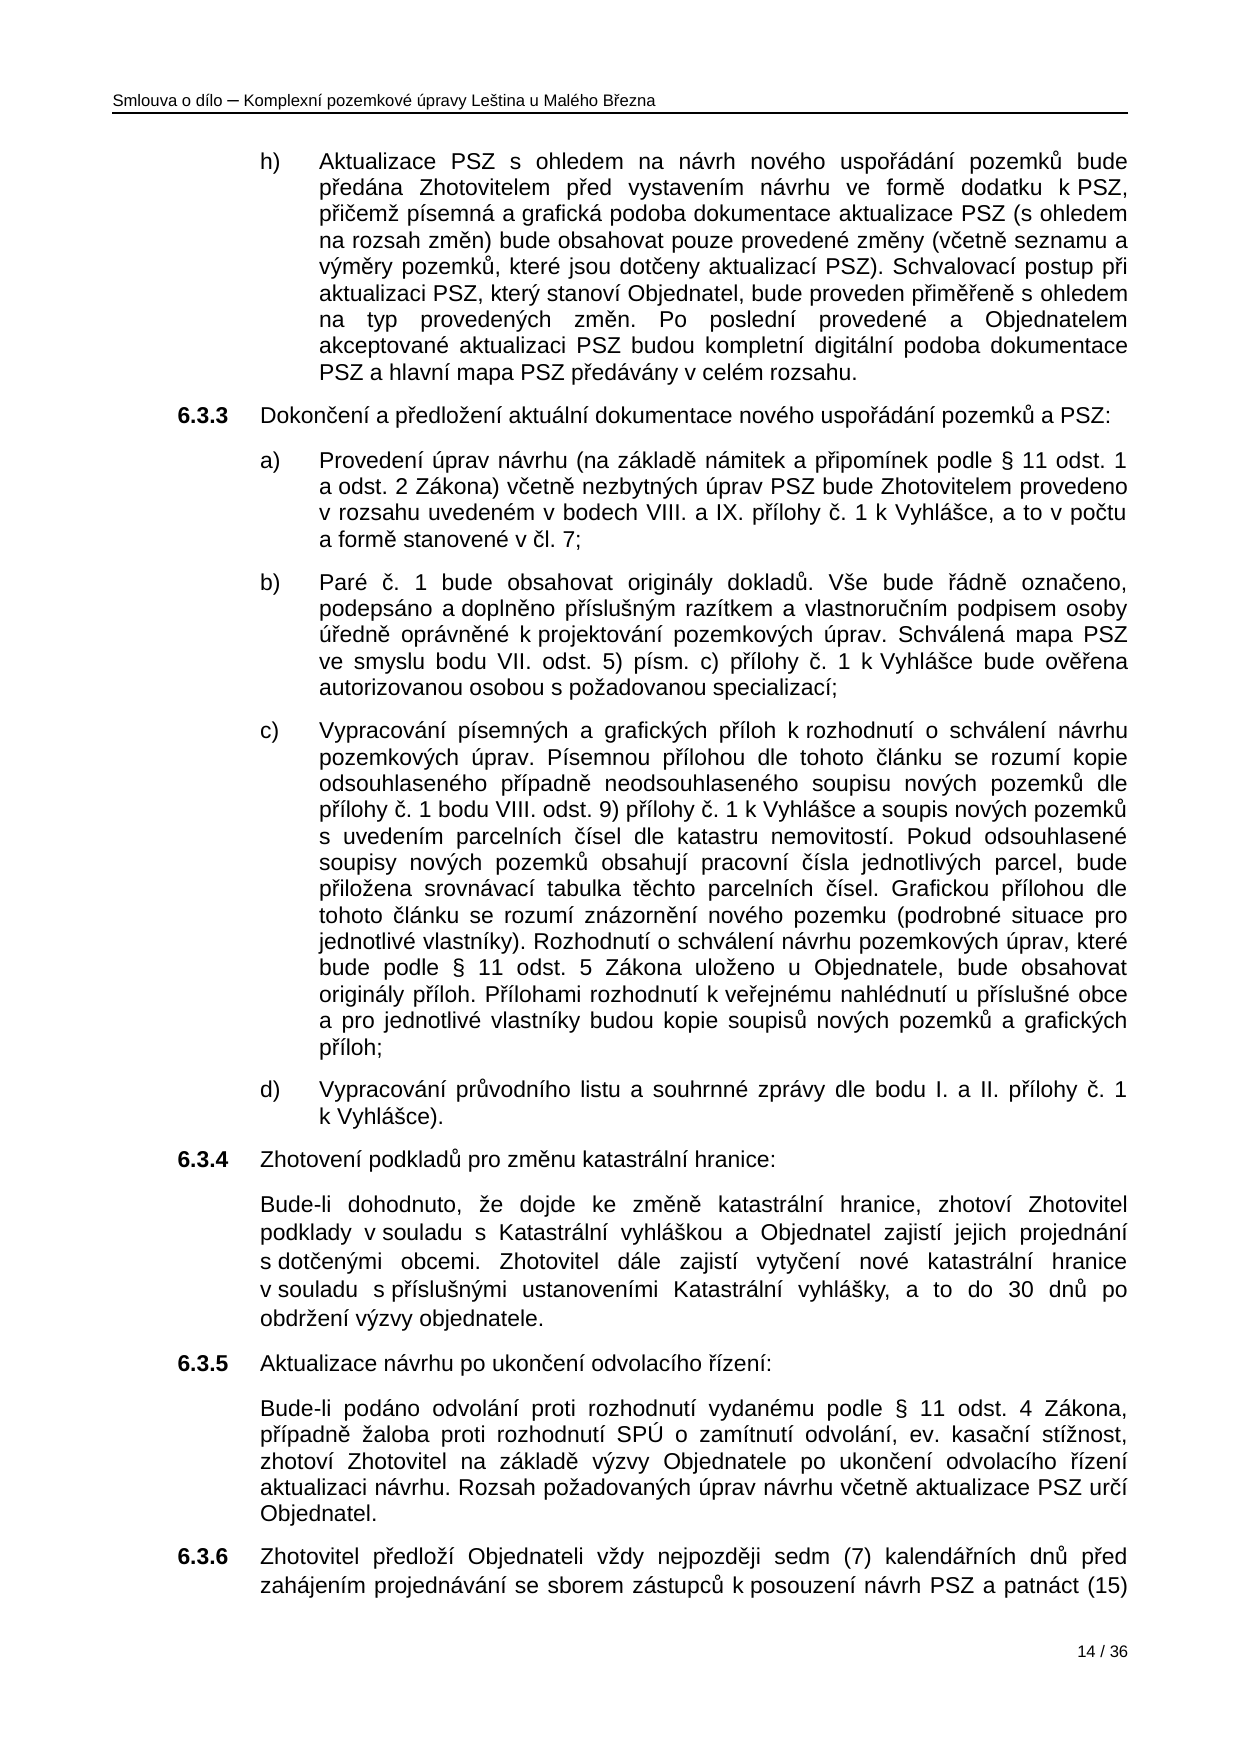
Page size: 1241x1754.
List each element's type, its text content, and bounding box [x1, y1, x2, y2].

list Bude-li podáno odvolání proti rozhodnutí vydanému podle § 11 odst. 4 Zákona, případně žaloba proti rozhodnutí SPÚ o zamítnutí odvolání, ev. kasační stížnost, zhotoví Zhotovitel na základě výzvy Objednatele po ukončení odvolacího řízení aktualizaci návrhu. Rozsah požadovaných úprav návrhu včetně aktualizace PSZ určí Objednatel. [260, 1395, 1128, 1527]
list Aktualizace PSZ s ohledem na návrh nového uspořádání pozemků bude předána Zhotovitelem před vystavením návrhu ve formě dodatku k PSZ, přičemž písemná a grafická podoba dokumentace aktualizace PSZ (s ohledem na rozsah změn) bude obsahovat pouze provedené změny (včetně seznamu a výměry pozemků, které jsou dotčeny aktualizací PSZ). Schvalovací postup při aktualizaci PSZ, který stanoví Objednatel, bude proveden přiměřeně s ohledem na typ provedených změn. Po poslední provedené a Objednatelem akceptované aktualizaci PSZ budou kompletní digitální podoba dokumentace PSZ a hlavní mapa PSZ předávány v celém rozsahu. [260, 148, 1128, 385]
list Vypracování písemných a grafických příloh k rozhodnutí o schválení návrhu pozemkových úprav. Písemnou přílohou dle tohoto článku se rozumí kopie odsouhlaseného případně neodsouhlaseného soupisu nových pozemků dle přílohy č. 1 bodu VIII. odst. 9) přílohy č. 1 k Vyhlášce a soupis nových pozemků s uvedením parcelních čísel dle katastru nemovitostí. Pokud odsouhlasené soupisy nových pozemků obsahují pracovní čísla jednotlivých parcel, bude přiložena srovnávací tabulka těchto parcelních čísel. Grafickou přílohou dle tohoto článku se rozumí znázornění nového pozemku (podrobné situace pro jednotlivé vlastníky). Rozhodnutí o schválení návrhu pozemkových úprav, které bude podle § 11 odst. 5 Zákona uloženo u Objednatele, bude obsahovat originály příloh. Přílohami rozhodnutí k veřejnému nahlédnutí u příslušné obce a pro jednotlivé vlastníky budou kopie soupisů nových pozemků a grafických příloh; [260, 717, 1128, 1060]
list Vypracování průvodního listu a souhrnné zprávy dle bodu I. a II. přílohy č. 1 k Vyhlášce). [260, 1076, 1128, 1129]
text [177, 1543, 1128, 1598]
list Bude-li dohodnuto, že dojde ke změně katastrální hranice, zhotoví Zhotovitel podklady v souladu s Katastrální vyhláškou a Objednatel zajistí jejich projednání s dotčenými obcemi. Zhotovitel dále zajistí vytyčení nové katastrální hranice v souladu s příslušnými ustanoveními Katastrální vyhlášky, a to do 30 dnů po obdržení výzvy objednatele. [260, 1191, 1128, 1331]
text Dokončení a předložení aktuální dokumentace nového uspořádání pozemků a PSZ: [177, 402, 1128, 428]
text Aktualizace návrhu po ukončení odvolacího řízení: [177, 1350, 1128, 1376]
text Zhotovení podkladů pro změnu katastrální hranice: [177, 1146, 1128, 1172]
list Paré č. 1 bude obsahovat originály dokladů. Vše bude řádně označeno, podepsáno a doplněno příslušným razítkem a vlastnoručním podpisem osoby úředně oprávněné k projektování pozemkových úprav. Schválená mapa PSZ ve smyslu bodu VII. odst. 5) písm. c) přílohy č. 1 k Vyhlášce bude ověřena autorizovanou osobou s požadovanou specializací; [260, 569, 1128, 701]
list Provedení úprav návrhu (na základě námitek a připomínek podle § 11 odst. 1 a odst. 2 Zákona) včetně nezbytných úprav PSZ bude Zhotovitelem provedeno v rozsahu uvedeném v bodech VIII. a IX. přílohy č. 1 k Vyhlášce, a to v počtu a formě stanovené v čl. 7; [260, 447, 1128, 552]
